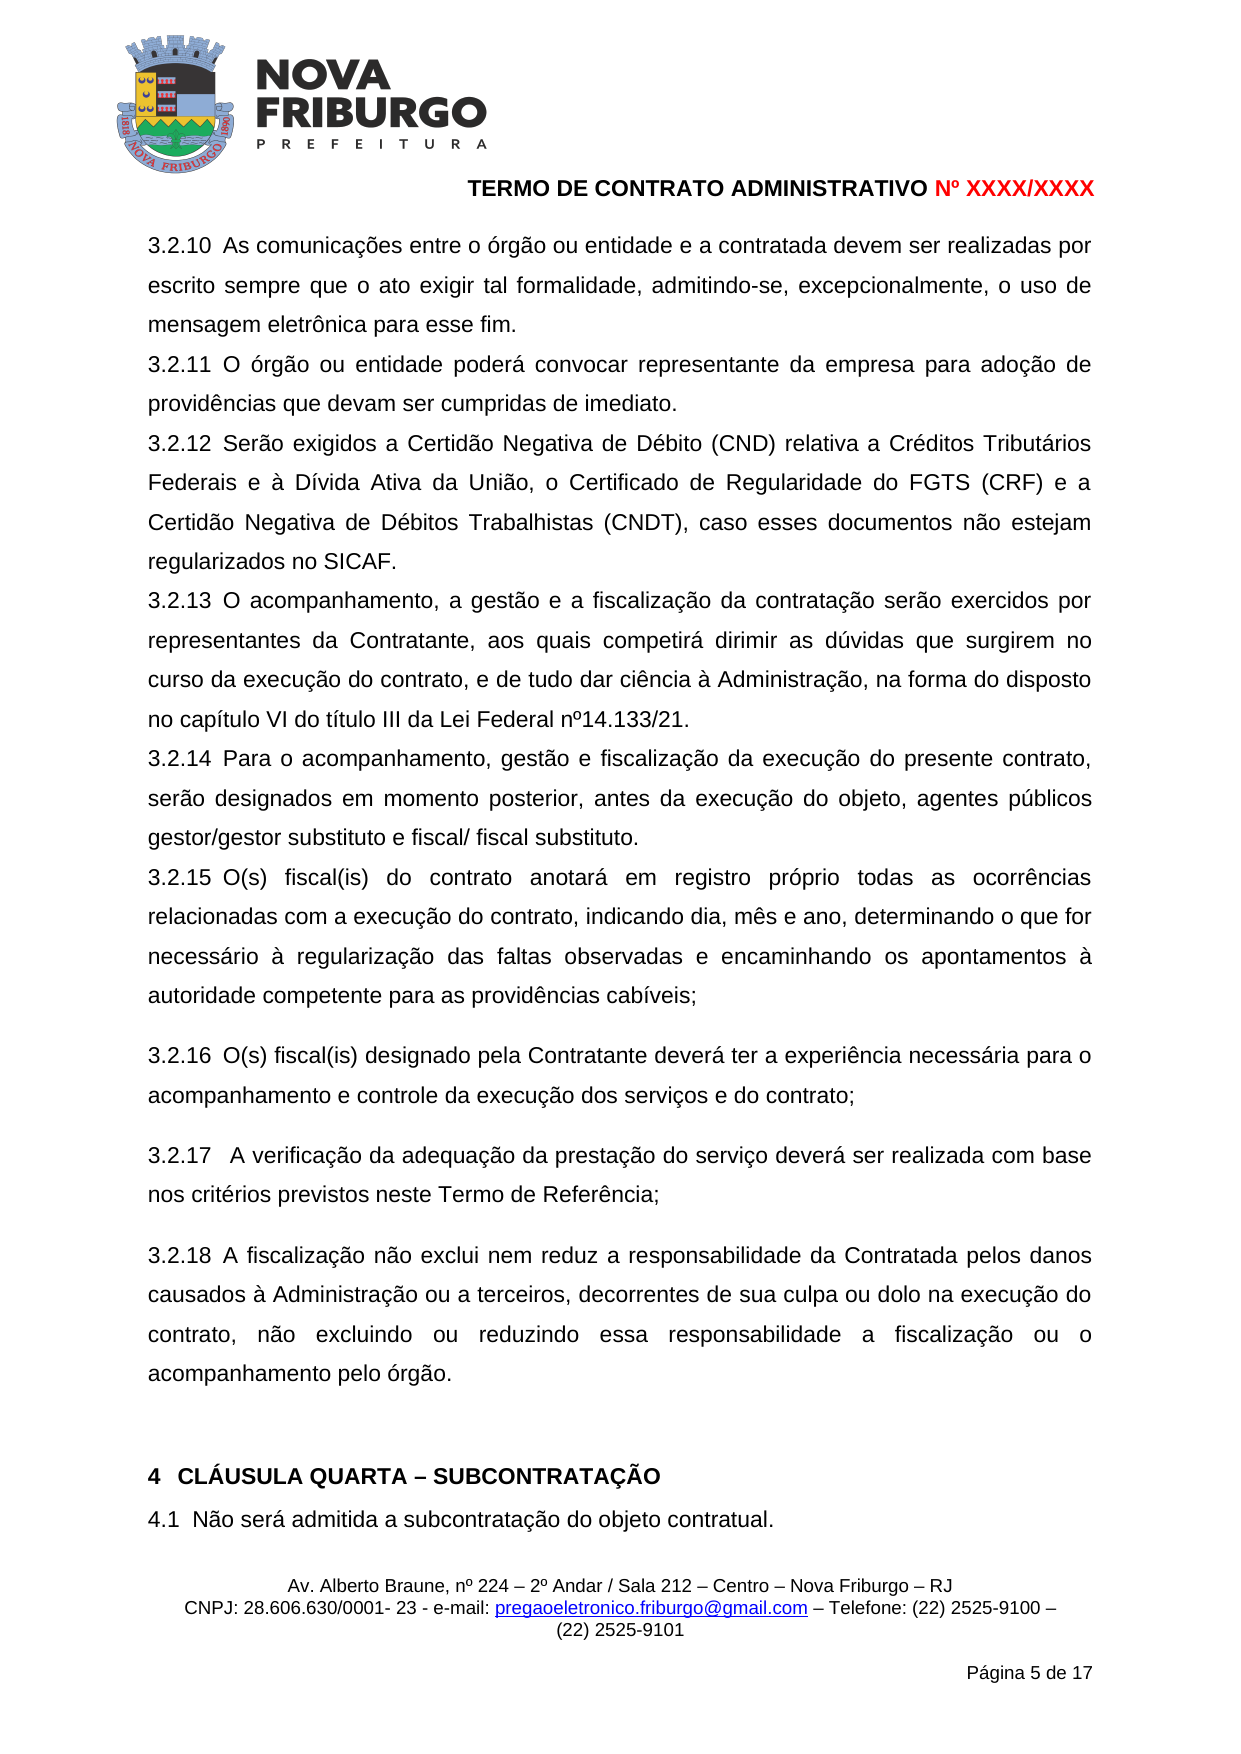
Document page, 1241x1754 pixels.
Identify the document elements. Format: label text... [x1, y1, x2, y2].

list A verificação da adequação da prestação do serviço deverá ser realizada com base nos critérios previstos neste Termo de Referência; [148, 1142, 1092, 1208]
list A fiscalização não exclui nem reduz a responsabilidade da Contratada pelos danos causados à Administração ou a terceiros, decorrentes de sua culpa ou dolo na execução do contrato, não excluindo ou reduzindo essa responsabilidade a fiscalização ou o acompanhamento pelo órgão. [148, 1242, 1092, 1386]
list O acompanhamento, a gestão e a fiscalização da contratação serão exercidos por representantes da Contratante, aos quais competirá dirimir as dúvidas que surgirem no curso da execução do contrato, e de tudo dar ciência à Administração, na forma do disposto no capítulo VI do título III da Lei Federal nº14.133/21. [148, 587, 1092, 732]
list Serão exigidos a Certidão Negativa de Débito (CND) relativa a Créditos Tributários Federais e à Dívida Ativa da União, o Certificado de Regularidade do FGTS (CRF) e a Certidão Negativa de Débitos Trabalhistas (CNDT), caso esses documentos não estejam regularizados no SICAF. [148, 429, 1092, 574]
list O(s) fiscal(is) designado pela Contratante deverá ter a experiência necessária para o acompanhamento e controle da execução dos serviços e do contrato; [148, 1042, 1092, 1108]
list As comunicações entre o órgão ou entidade e a contratada devem ser realizadas por escrito sempre que o ato exigir tal formalidade, admitindo-se, excepcionalmente, o uso de mensagem eletrônica para esse fim. [148, 232, 1092, 337]
list O órgão ou entidade poderá convocar representante da empresa para adoção de providências que devam ser cumpridas de imediato. [148, 351, 1092, 416]
list Não será admitida a subcontratação do objeto contratual. [148, 1506, 1092, 1532]
list Para o acompanhamento, gestão e fiscalização da execução do presente contrato, serão designados em momento posterior, antes da execução do objeto, agentes públicos gestor/gestor substituto e fiscal/ fiscal substituto. [148, 745, 1092, 851]
picture [103, 29, 500, 175]
list CLÁUSULA QUARTA – SUBCONTRATAÇÃO [148, 1463, 1092, 1489]
list O(s) fiscal(is) do contrato anotará em registro próprio todas as ocorrências relacionadas com a execução do contrato, indicando dia, mês e ano, determinando o que for necessário à regularização das faltas observadas e encaminhando os apontamentos à autoridade competente para as providências cabíveis; [148, 864, 1092, 1009]
